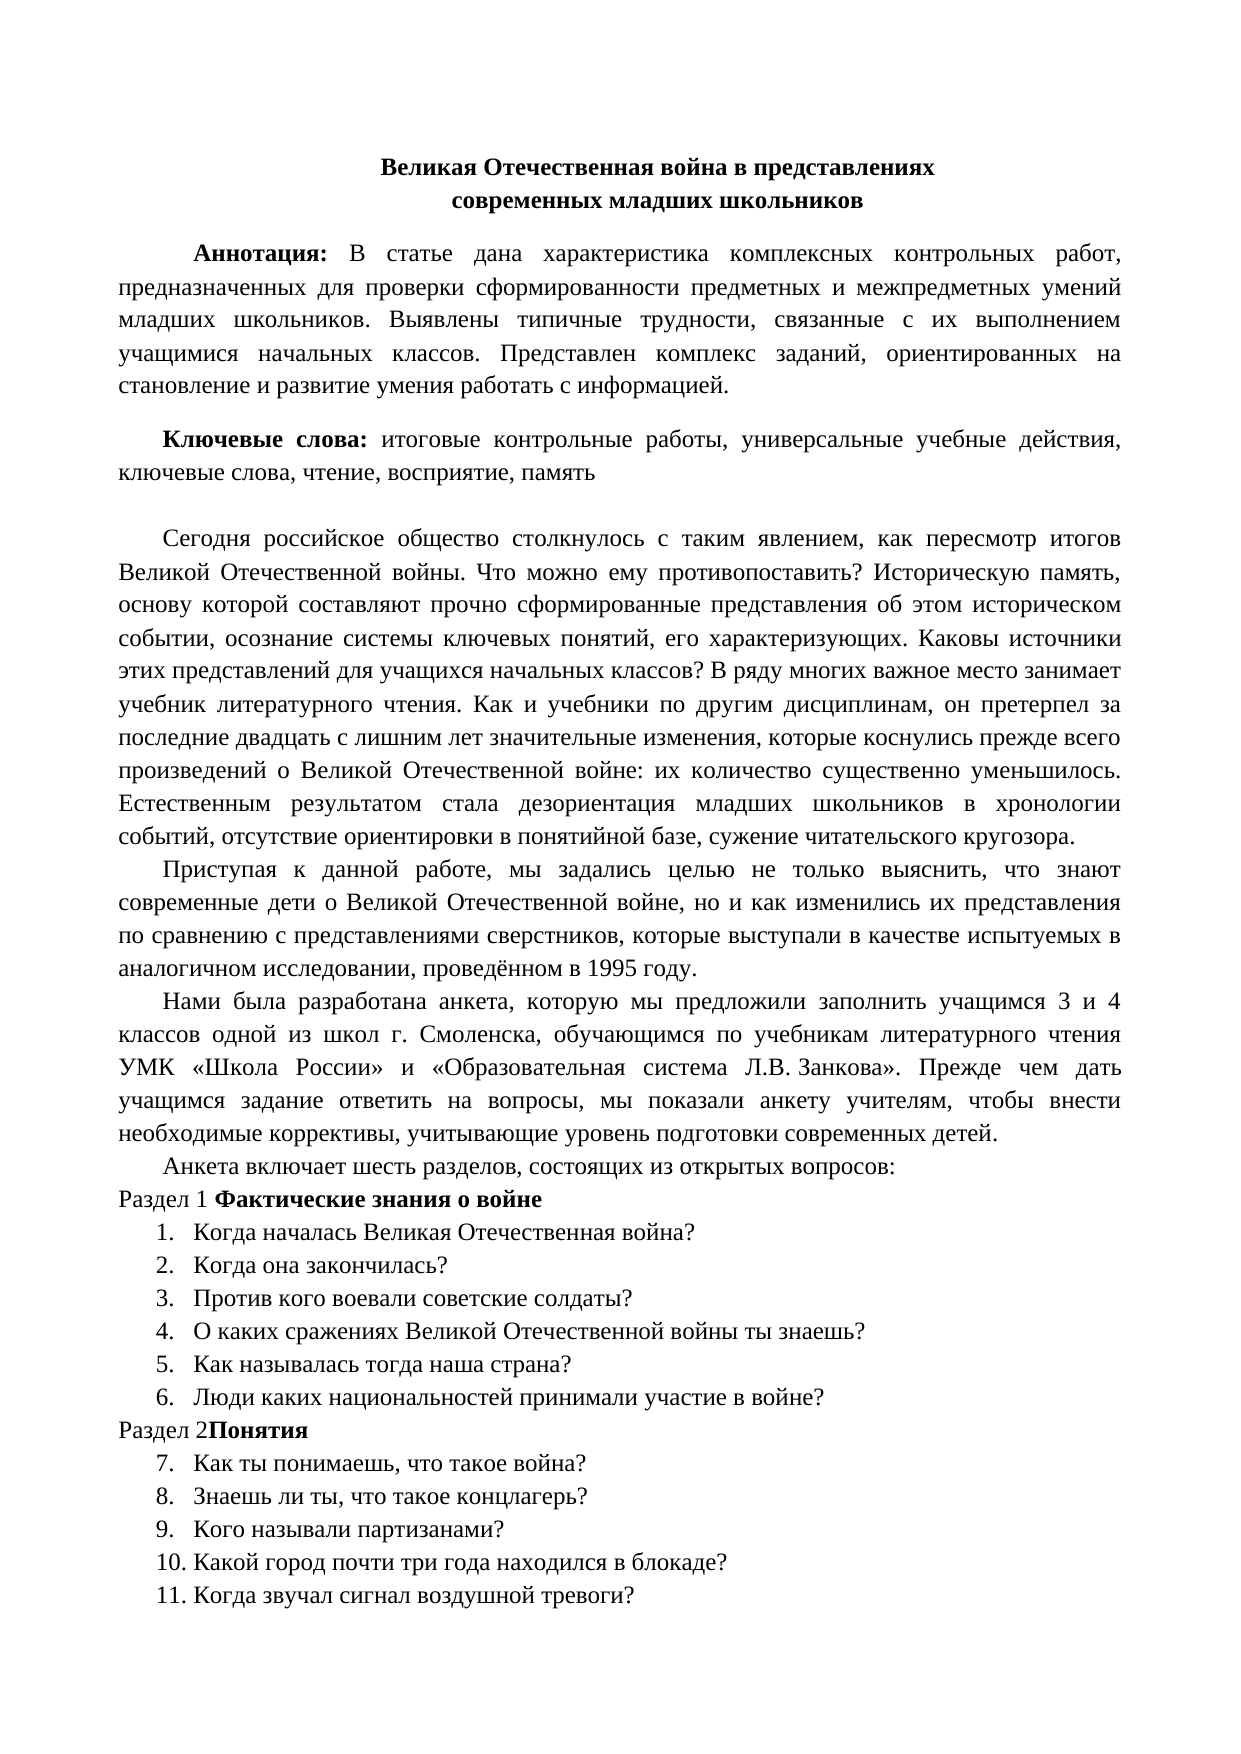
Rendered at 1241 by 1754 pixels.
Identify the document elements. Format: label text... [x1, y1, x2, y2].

list Когда началась Великая Отечественная война? [156, 1217, 1122, 1246]
text Ключевые слова: итоговые контрольные работы, универсальные учебные действия, ключевые слова, чтение, восприятие, память [118, 424, 1122, 486]
list О каких сражениях Великой Отечественной войны ты знаешь? [156, 1316, 1122, 1345]
text Великая Отечественная война в представлениях [118, 152, 1122, 180]
text Анкета включает шесть разделов, состоящих из открытых вопросов: [118, 1151, 1122, 1180]
list Знаешь ли ты, что такое концлагерь? [156, 1481, 1122, 1510]
text современных младших школьников [118, 185, 1122, 213]
text Нами была разработана анкета, которую мы предложили заполнить учащимся 3 и 4 классов одной из школ г. Смоленска, обучающимся по учебникам литературного чтения УМК «Школа России» и «Образовательная система Л.В. Занкова». Прежде чем дать учащимся задание ответить на вопросы, мы показали анкету учителям, чтобы внести необходимые коррективы, учитывающие уровень подготовки современных детей. [118, 986, 1122, 1147]
text Раздел 1 Фактические знания о войне [118, 1184, 1122, 1213]
list Люди каких национальностей принимали участие в войне? [156, 1382, 1122, 1411]
list Какой город почти три года находился в блокаде? [156, 1547, 1122, 1576]
list Когда она закончилась? [156, 1250, 1122, 1279]
list Против кого воевали советские солдаты? [156, 1283, 1122, 1312]
text Раздел 2Понятия [118, 1415, 1122, 1444]
text Приступая к данной работе, мы задались целью не только выяснить, что знают современные дети о Великой Отечественной войне, но и как изменились их представления по сравнению с представлениями сверстников, которые выступали в качестве испытуемых в аналогичном исследовании, проведённом в 1995 году. [118, 854, 1122, 982]
list Когда звучал сигнал воздушной тревоги? [156, 1580, 1122, 1609]
text Аннотация: В статье дана характеристика комплексных контрольных работ, предназначенных для проверки сформированности предметных и межпредметных умений младших школьников. Выявлены типичные трудности, связанные с их выполнением учащимися начальных классов. Представлен комплекс заданий, ориентированных на становление и развитие умения работать с информацией. [118, 238, 1122, 399]
list Как называлась тогда наша страна? [156, 1349, 1122, 1378]
list Как ты понимаешь, что такое война? [156, 1448, 1122, 1477]
text Сегодня российское общество столкнулось с таким явлением, как пересмотр итогов Великой Отечественной войны. Что можно ему противопоставить? Историческую память, основу которой составляют прочно сформированные представления об этом историческом событии, осознание системы ключевых понятий, его характеризующих. Каковы источники этих представлений для учащихся начальных классов? В ряду многих важное место занимает учебник литературного чтения. Как и учебники по другим дисциплинам, он претерпел за последние двадцать с лишним лет значительные изменения, которые коснулись прежде всего произведений о Великой Отечественной войне: их количество существенно уменьшилось. Естественным результатом стала дезориентация младших школьников в хронологии событий, отсутствие ориентировки в понятийной базе, сужение читательского кругозора. [118, 523, 1122, 849]
list Кого называли партизанами? [156, 1514, 1122, 1543]
